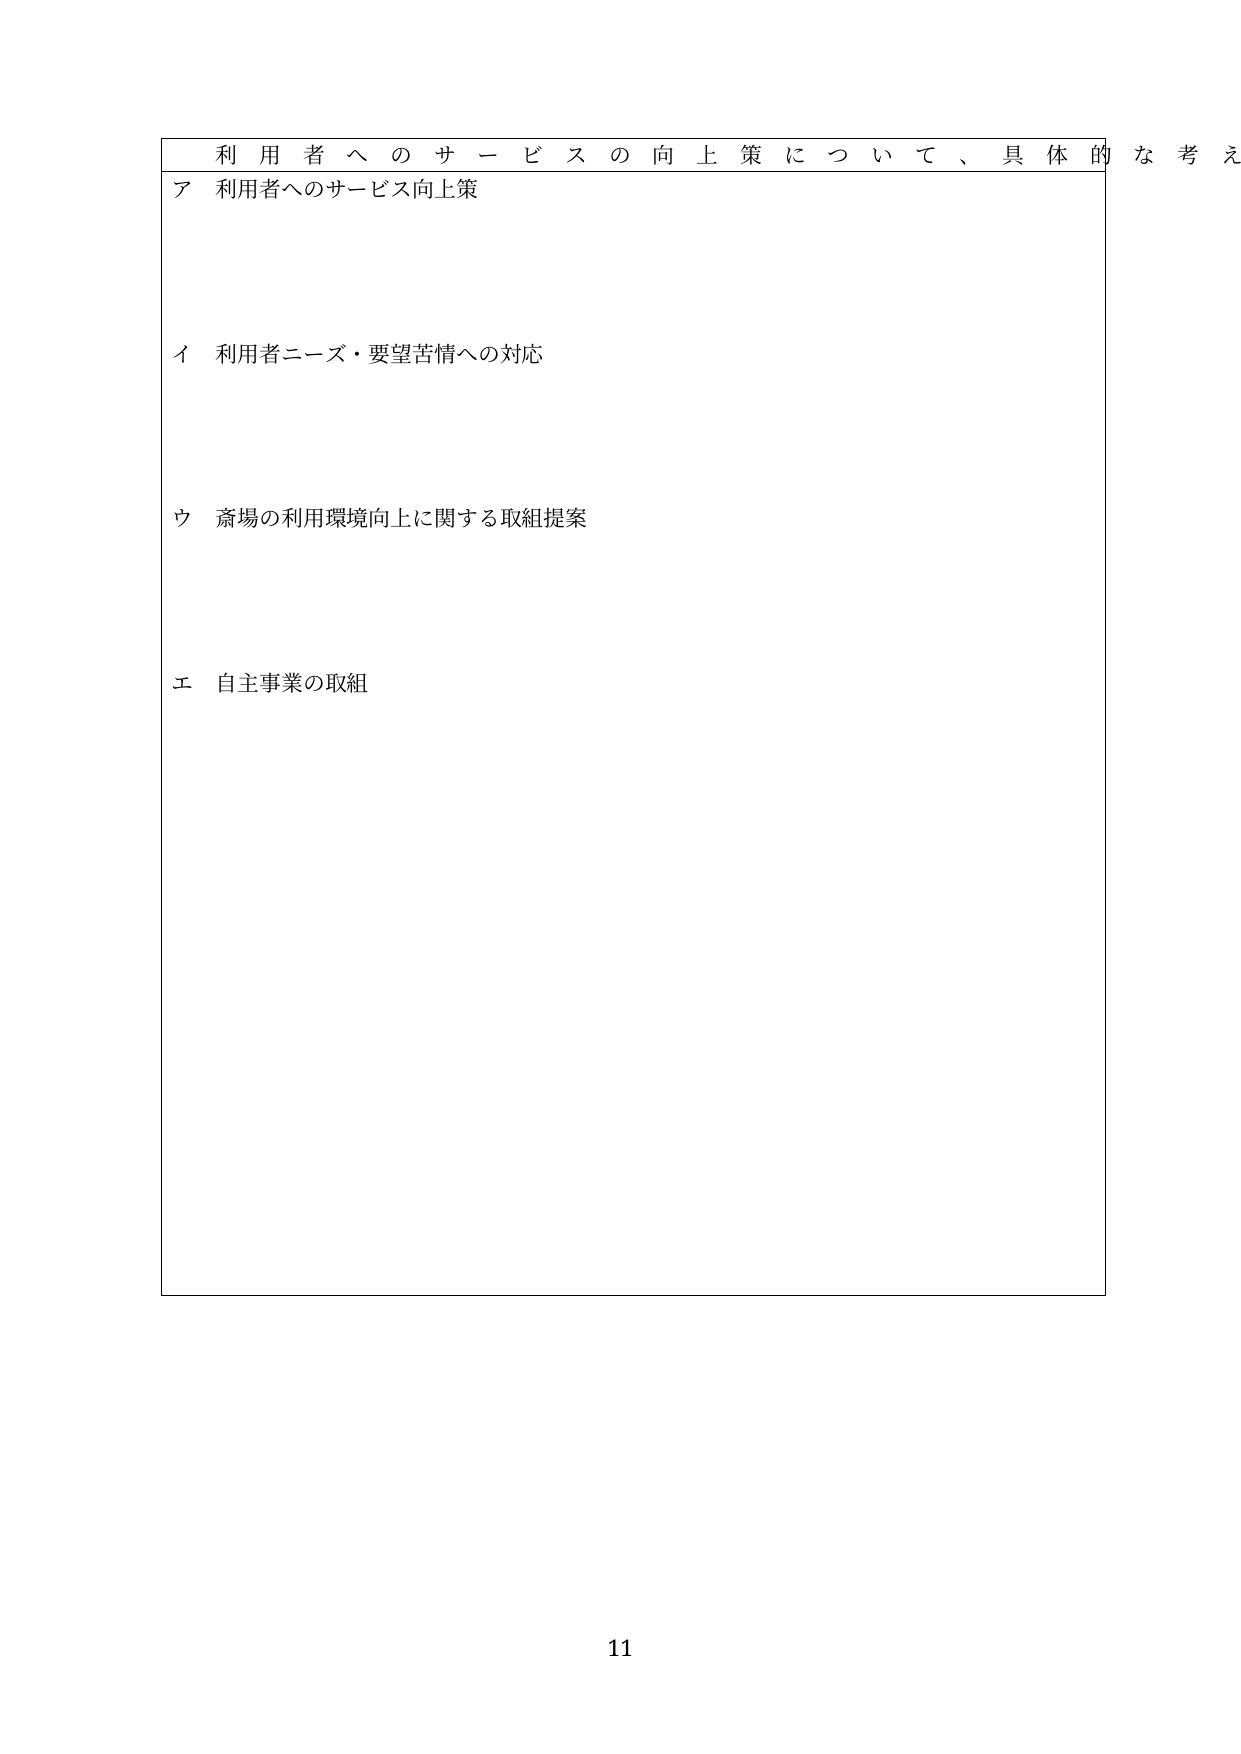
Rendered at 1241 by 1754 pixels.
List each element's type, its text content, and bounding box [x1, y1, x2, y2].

table_cell ア 利用者へのサービス向上策 イ 利用者ニーズ・要望苦情への対応 ウ 斎場の利用環境向上に関する取組提案 エ 自主事業の取組 [162, 172, 1105, 1295]
table_cell 利用者へのサービスの向上策について、具体的な考え方などを記載してください。 [162, 139, 1105, 171]
